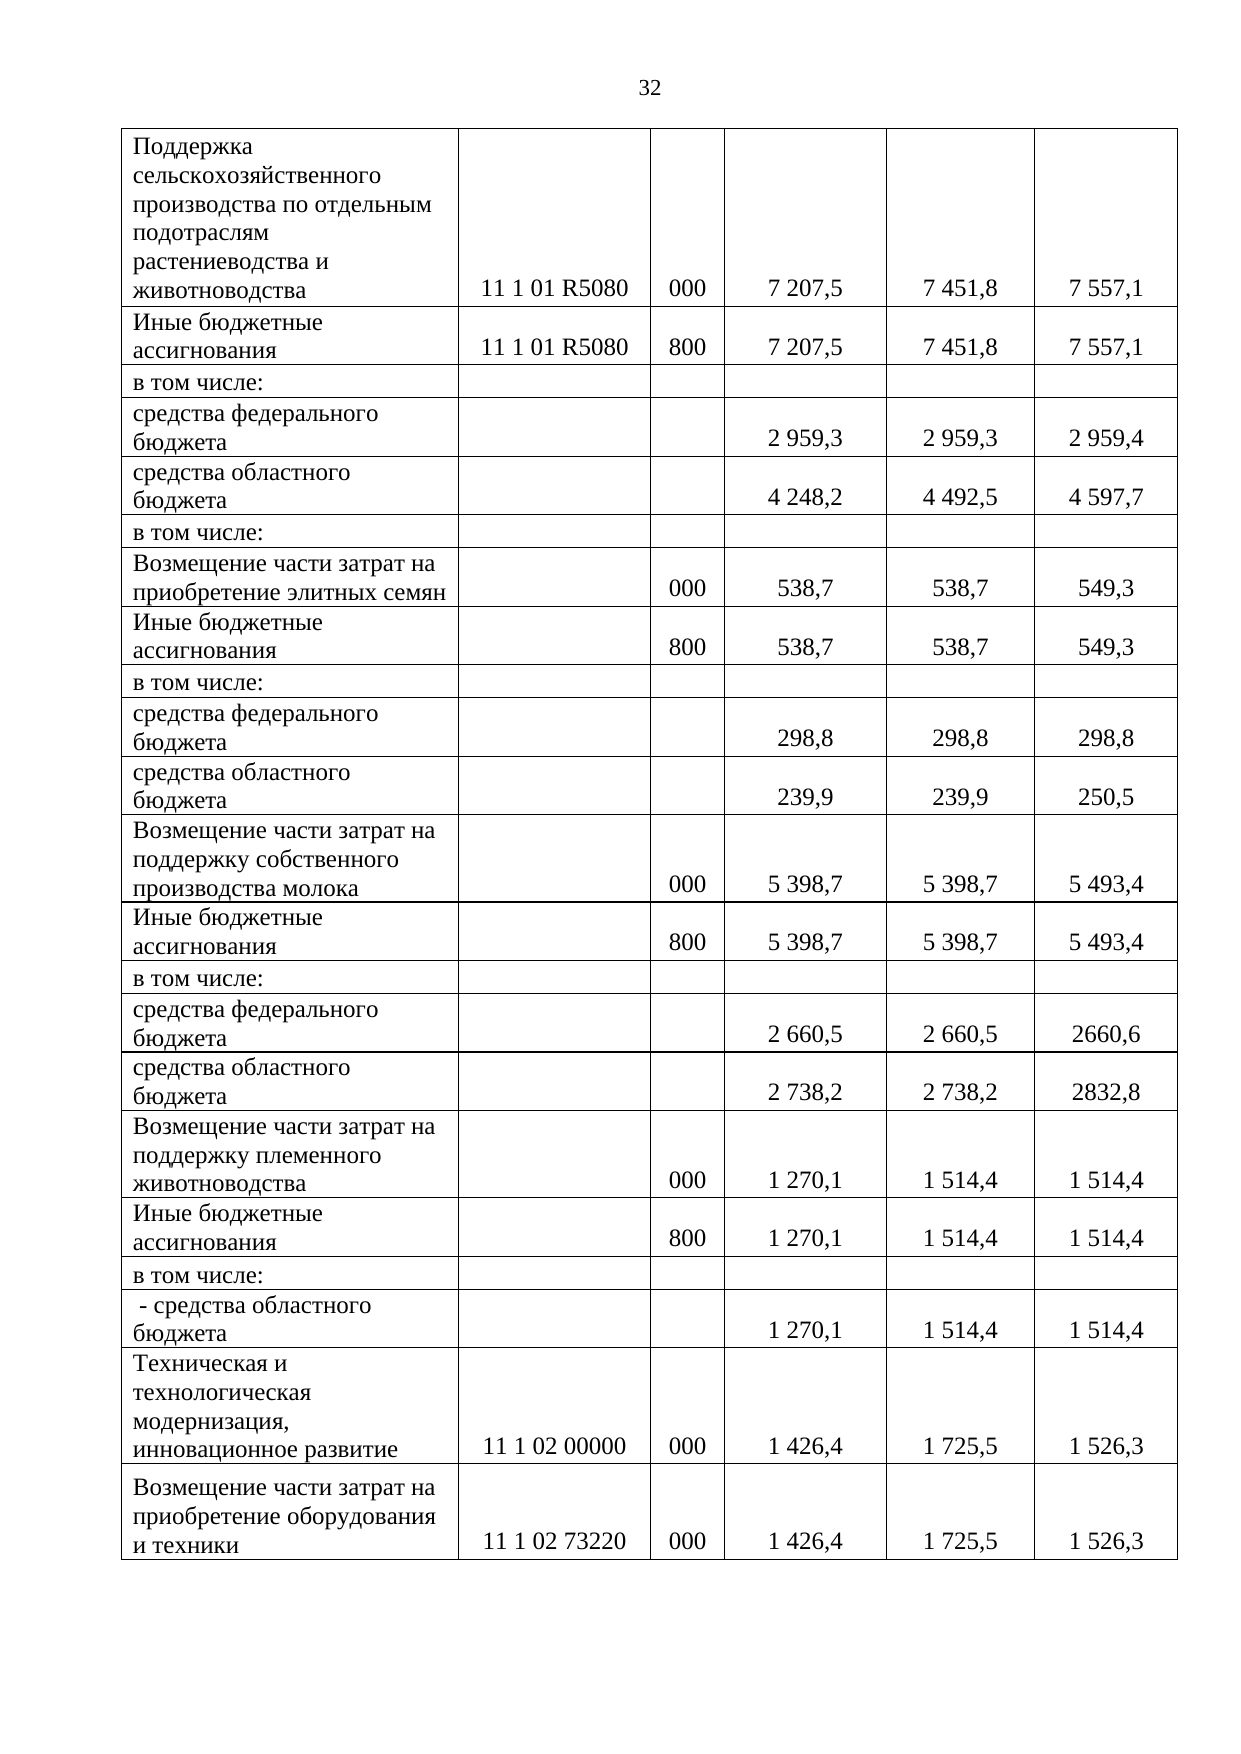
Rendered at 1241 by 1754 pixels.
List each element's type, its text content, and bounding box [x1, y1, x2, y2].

table_cell [1035, 961, 1177, 993]
table_cell 4 248,2 [725, 457, 886, 514]
table_cell [459, 698, 650, 756]
table_cell [651, 1257, 724, 1289]
table_cell 5 398,7 [887, 903, 1034, 960]
table_cell 1 514,4 [887, 1290, 1034, 1347]
table_cell 800 [651, 1198, 724, 1256]
table_cell 1 514,4 [887, 1198, 1034, 1256]
table_cell 239,9 [887, 757, 1034, 814]
table_cell 239,9 [725, 757, 886, 814]
table_cell Иные бюджетные ассигнования [122, 307, 458, 364]
table_cell Поддержка сельскохозяйственного производства по отдельным подотраслям растениеводства и животноводства [122, 129, 458, 306]
table_cell в том числе: [122, 515, 458, 547]
table_cell [459, 365, 650, 397]
table_cell 1 514,4 [1035, 1198, 1177, 1256]
table_cell [459, 665, 650, 697]
table_cell 1 514,4 [887, 1111, 1034, 1197]
table_cell в том числе: [122, 365, 458, 397]
table_cell [651, 457, 724, 514]
table_cell 4 597,7 [1035, 457, 1177, 514]
table_cell 000 [651, 1348, 724, 1463]
table_cell 11 1 02 00000 [459, 1348, 650, 1463]
table_cell в том числе: [122, 665, 458, 697]
table_cell 7 207,5 [725, 129, 886, 306]
table_cell 1 514,4 [1035, 1111, 1177, 1197]
table_cell [887, 1257, 1034, 1289]
table_cell 538,7 [725, 607, 886, 664]
table_cell 7 207,5 [725, 307, 886, 364]
table_cell [651, 698, 724, 756]
table_cell 1 426,4 [725, 1348, 886, 1463]
table_cell [1035, 665, 1177, 697]
table_cell 538,7 [887, 548, 1034, 606]
table_cell [1035, 365, 1177, 397]
table_cell 5 398,7 [725, 815, 886, 901]
table_cell Иные бюджетные ассигнования [122, 903, 458, 960]
table_cell [651, 365, 724, 397]
table_cell 7 557,1 [1035, 307, 1177, 364]
table_cell 5 493,4 [1035, 903, 1177, 960]
table_cell [459, 815, 650, 901]
table_cell 1 725,5 [887, 1348, 1034, 1463]
table_cell 1 526,3 [1035, 1348, 1177, 1463]
table_cell 11 1 01 R5080 [459, 307, 650, 364]
table_cell 7 451,8 [887, 129, 1034, 306]
table_cell [887, 515, 1034, 547]
table_cell [725, 365, 886, 397]
table_cell 250,5 [1035, 757, 1177, 814]
table_cell 298,8 [1035, 698, 1177, 756]
table_cell 000 [651, 1111, 724, 1197]
table_cell [887, 961, 1034, 993]
table_cell 2 660,5 [887, 994, 1034, 1051]
table_cell 2660,6 [1035, 994, 1177, 1051]
table_cell [887, 365, 1034, 397]
table_cell 2832,8 [1035, 1053, 1177, 1110]
table_cell 1 270,1 [725, 1111, 886, 1197]
table_cell средства федерального бюджета [122, 994, 458, 1051]
table_cell Возмещение части затрат на поддержку собственного производства молока [122, 815, 458, 901]
table_cell [651, 757, 724, 814]
table_cell 7 557,1 [1035, 129, 1177, 306]
table_cell [459, 1053, 650, 1110]
table_cell 800 [651, 307, 724, 364]
table_cell 2 738,2 [887, 1053, 1034, 1110]
table_cell Возмещение части затрат на поддержку племенного животноводства [122, 1111, 458, 1197]
table_cell [651, 398, 724, 456]
table_cell 11 1 01 R5080 [459, 129, 650, 306]
table_cell [651, 1053, 724, 1110]
table_cell 298,8 [887, 698, 1034, 756]
table_cell [725, 515, 886, 547]
table_cell [459, 548, 650, 606]
table_cell [651, 665, 724, 697]
table_cell средства областного бюджета [122, 1053, 458, 1110]
table_cell 4 492,5 [887, 457, 1034, 514]
table_cell [725, 961, 886, 993]
table_cell 000 [651, 815, 724, 901]
table_cell 549,3 [1035, 607, 1177, 664]
table_cell 2 959,3 [887, 398, 1034, 456]
table_cell 538,7 [887, 607, 1034, 664]
table_cell 000 [651, 548, 724, 606]
table_cell 298,8 [725, 698, 886, 756]
table_cell [459, 1111, 650, 1197]
table_cell [725, 665, 886, 697]
table_cell в том числе: [122, 1257, 458, 1289]
table_cell Возмещение части затрат на приобретение оборудования и техники [122, 1464, 458, 1558]
table_cell [459, 398, 650, 456]
table_cell 1 426,4 [725, 1464, 886, 1558]
table_cell [725, 1257, 886, 1289]
table_cell 11 1 02 73220 [459, 1464, 650, 1558]
table_cell Возмещение части затрат на приобретение элитных семян [122, 548, 458, 606]
table_cell средства федерального бюджета [122, 398, 458, 456]
table_cell в том числе: [122, 961, 458, 993]
table_cell [651, 515, 724, 547]
table_cell [459, 607, 650, 664]
table_cell 1 270,1 [725, 1290, 886, 1347]
table_cell 549,3 [1035, 548, 1177, 606]
table_cell [459, 457, 650, 514]
table_cell 7 451,8 [887, 307, 1034, 364]
table_cell 1 514,4 [1035, 1290, 1177, 1347]
table_cell 1 526,3 [1035, 1464, 1177, 1558]
table_cell [459, 961, 650, 993]
table_cell 800 [651, 607, 724, 664]
table_cell 538,7 [725, 548, 886, 606]
table_cell [459, 1290, 650, 1347]
table_cell 2 738,2 [725, 1053, 886, 1110]
table_cell [1035, 1257, 1177, 1289]
table_cell средства областного бюджета [122, 457, 458, 514]
table_cell 000 [651, 129, 724, 306]
table_cell 000 [651, 1464, 724, 1558]
table_cell 5 493,4 [1035, 815, 1177, 901]
table_cell средства федерального бюджета [122, 698, 458, 756]
table_cell [651, 1290, 724, 1347]
table_cell [887, 665, 1034, 697]
table_cell [459, 1257, 650, 1289]
table_cell [459, 757, 650, 814]
table_cell 5 398,7 [887, 815, 1034, 901]
table_cell Иные бюджетные ассигнования [122, 1198, 458, 1256]
table_cell 1 270,1 [725, 1198, 886, 1256]
table_cell Иные бюджетные ассигнования [122, 607, 458, 664]
table_cell [459, 903, 650, 960]
table_cell [1035, 515, 1177, 547]
table_cell Техническая и технологическая модернизация, инновационное развитие [122, 1348, 458, 1463]
table_cell [459, 515, 650, 547]
table_cell [459, 994, 650, 1051]
table_cell 2 959,4 [1035, 398, 1177, 456]
table_cell [651, 961, 724, 993]
table_cell 5 398,7 [725, 903, 886, 960]
table_cell [651, 994, 724, 1051]
table_cell 2 660,5 [725, 994, 886, 1051]
table_cell 800 [651, 903, 724, 960]
table_cell [459, 1198, 650, 1256]
table_cell 2 959,3 [725, 398, 886, 456]
table_cell 1 725,5 [887, 1464, 1034, 1558]
table_cell средства областного бюджета [122, 757, 458, 814]
table_cell - средства областного бюджета [122, 1290, 458, 1347]
